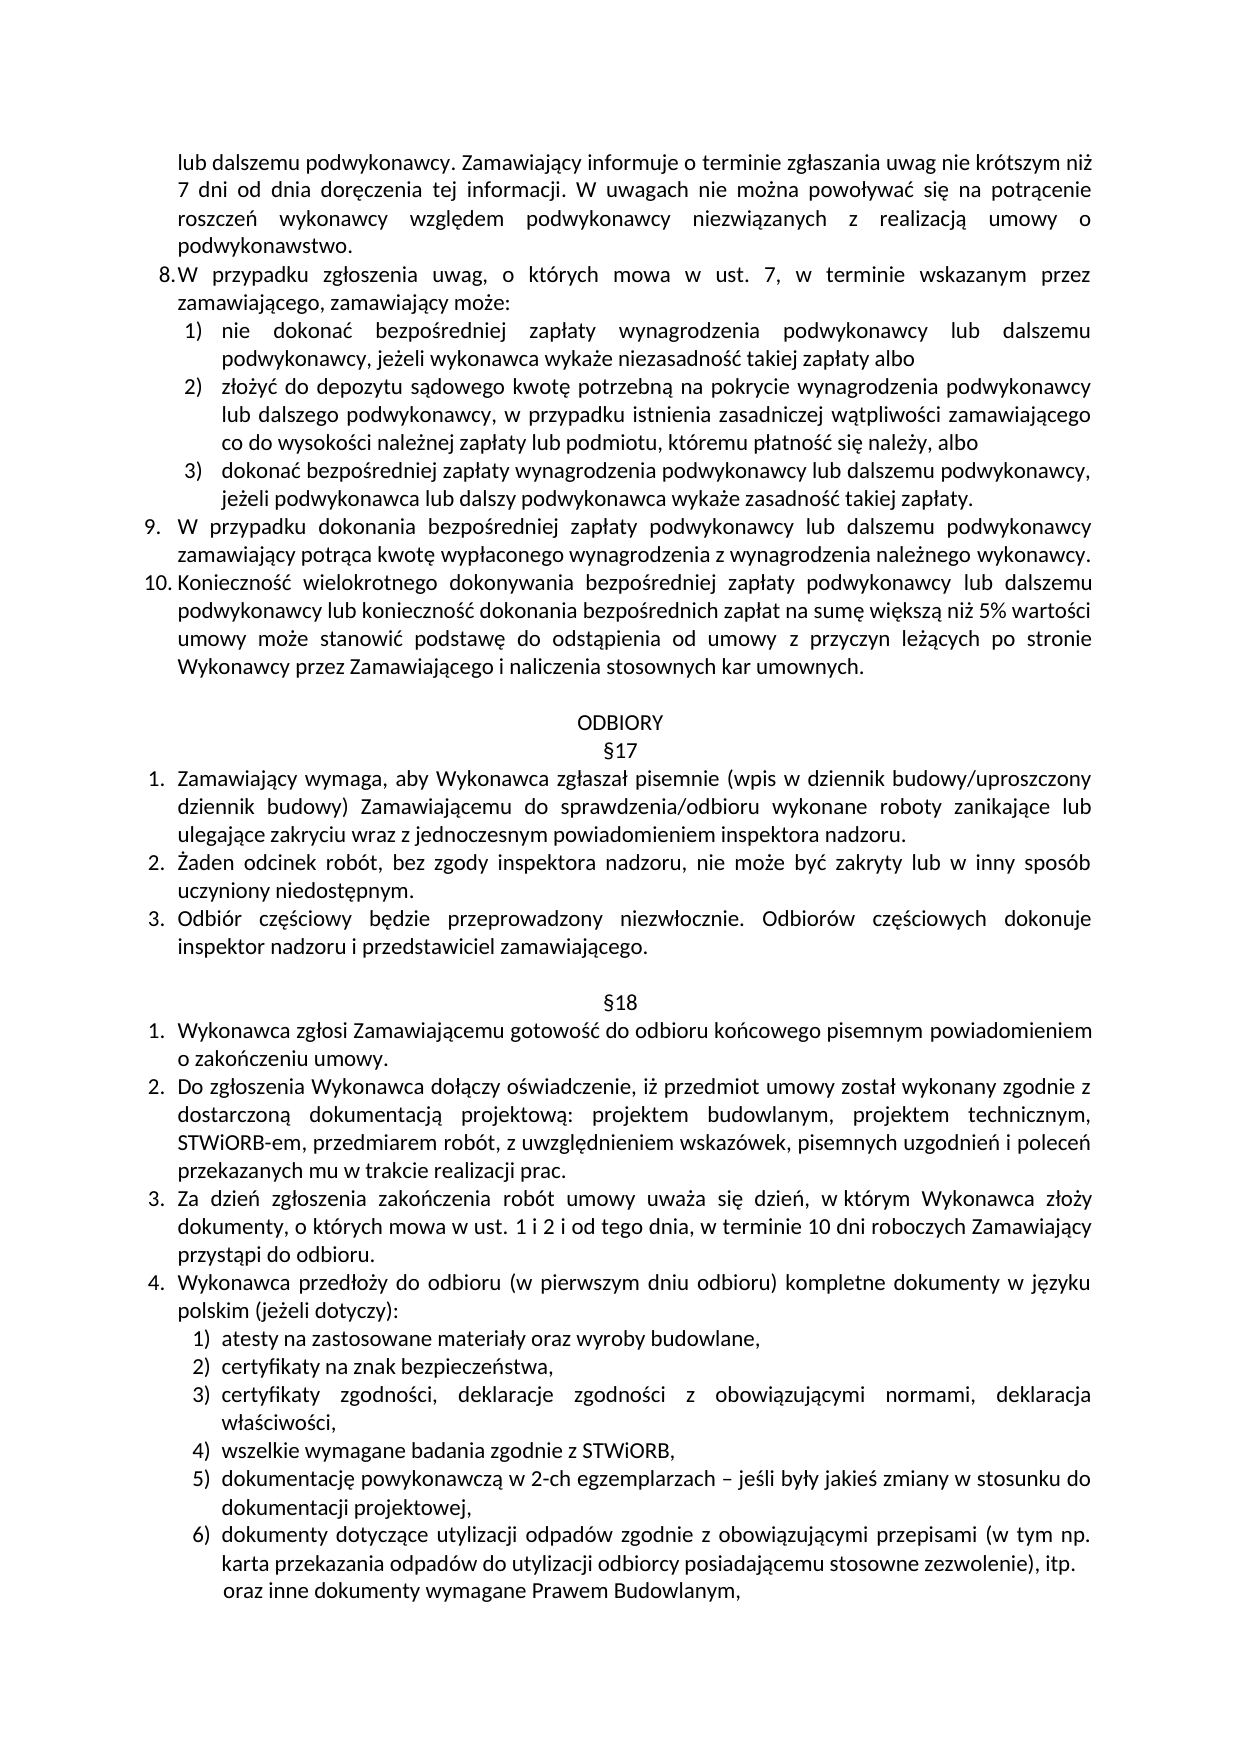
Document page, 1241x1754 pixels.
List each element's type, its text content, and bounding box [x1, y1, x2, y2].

list Wykonawca przedłoży do odbioru (w pierwszym dniu odbioru) kompletne dokumenty w języku polskim (jeżeli dotyczy): [148, 1268, 1093, 1324]
list Żaden odcinek robót, bez zgody inspektora nadzoru, nie może być zakryty lub w inny sposób uczyniony niedostępnym. [148, 848, 1093, 904]
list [144, 148, 1093, 260]
list dokonać bezpośredniej zapłaty wynagrodzenia podwykonawcy lub dalszemu podwykonawcy, jeżeli podwykonawca lub dalszy podwykonawca wykaże zasadność takiej zapłaty. [184, 456, 1093, 512]
list Zamawiający wymaga, aby Wykonawca zgłaszał pisemnie (wpis w dziennik budowy/uproszczony dziennik budowy) Zamawiającemu do sprawdzenia/odbioru wykonane roboty zanikające lub ulegające zakryciu wraz z jednoczesnym powiadomieniem inspektora nadzoru. [148, 764, 1093, 848]
list złożyć do depozytu sądowego kwotę potrzebną na pokrycie wynagrodzenia podwykonawcy lub dalszego podwykonawcy, w przypadku istnienia zasadniczej wątpliwości zamawiającego co do wysokości należnej zapłaty lub podmiotu, któremu płatność się należy, albo [184, 372, 1093, 456]
text ODBIORY [148, 708, 1093, 736]
list Do zgłoszenia Wykonawca dołączy oświadczenie, iż przedmiot umowy został wykonany zgodnie z dostarczoną dokumentacją projektową: projektem budowlanym, projektem technicznym, STWiORB-em, przedmiarem robót, z uwzględnieniem wskazówek, pisemnych uzgodnień i poleceń przekazanych mu w trakcie realizacji prac. [148, 1072, 1093, 1184]
list W przypadku zgłoszenia uwag, o których mowa w ust. 7, w terminie wskazanym przez zamawiającego, zamawiający może: [158, 260, 1093, 316]
list certyfikaty na znak bezpieczeństwa, [192, 1352, 1093, 1381]
list nie dokonać bezpośredniej zapłaty wynagrodzenia podwykonawcy lub dalszemu podwykonawcy, jeżeli wykonawca wykaże niezasadność takiej zapłaty albo [184, 316, 1093, 372]
list Za dzień zgłoszenia zakończenia robót umowy uważa się dzień, w którym Wykonawca złoży dokumenty, o których mowa w ust. 1 i 2 i od tego dnia, w terminie 10 dni roboczych Zamawiający przystąpi do odbioru. [148, 1184, 1093, 1268]
text §17 [148, 736, 1093, 764]
text oraz inne dokumenty wymagane Prawem Budowlanym, [192, 1577, 1093, 1605]
list Wykonawca zgłosi Zamawiającemu gotowość do odbioru końcowego pisemnym powiadomieniem o zakończeniu umowy. [148, 1016, 1093, 1072]
list Konieczność wielokrotnego dokonywania bezpośredniej zapłaty podwykonawcy lub dalszemu podwykonawcy lub konieczność dokonania bezpośrednich zapłat na sumę większą niż 5% wartości umowy może stanowić podstawę do odstąpienia od umowy z przyczyn leżących po stronie Wykonawcy przez Zamawiającego i naliczenia stosownych kar umownych. [144, 568, 1093, 680]
list dokumentację powykonawczą w 2-ch egzemplarzach – jeśli były jakieś zmiany w stosunku do dokumentacji projektowej, [192, 1464, 1093, 1521]
list certyfikaty zgodności, deklaracje zgodności z obowiązującymi normami, deklaracja właściwości, [192, 1381, 1093, 1437]
list W przypadku dokonania bezpośredniej zapłaty podwykonawcy lub dalszemu podwykonawcy zamawiający potrąca kwotę wypłaconego wynagrodzenia z wynagrodzenia należnego wykonawcy. [144, 512, 1093, 568]
list dokumenty dotyczące utylizacji odpadów zgodnie z obowiązującymi przepisami (w tym np. karta przekazania odpadów do utylizacji odbiorcy posiadającemu stosowne zezwolenie), itp. [192, 1521, 1093, 1577]
list atesty na zastosowane materiały oraz wyroby budowlane, [192, 1324, 1093, 1352]
text §18 [148, 988, 1093, 1016]
list wszelkie wymagane badania zgodnie z STWiORB, [192, 1437, 1093, 1464]
list Odbiór częściowy będzie przeprowadzony niezwłocznie. Odbiorów częściowych dokonuje inspektor nadzoru i przedstawiciel zamawiającego. [148, 904, 1093, 960]
